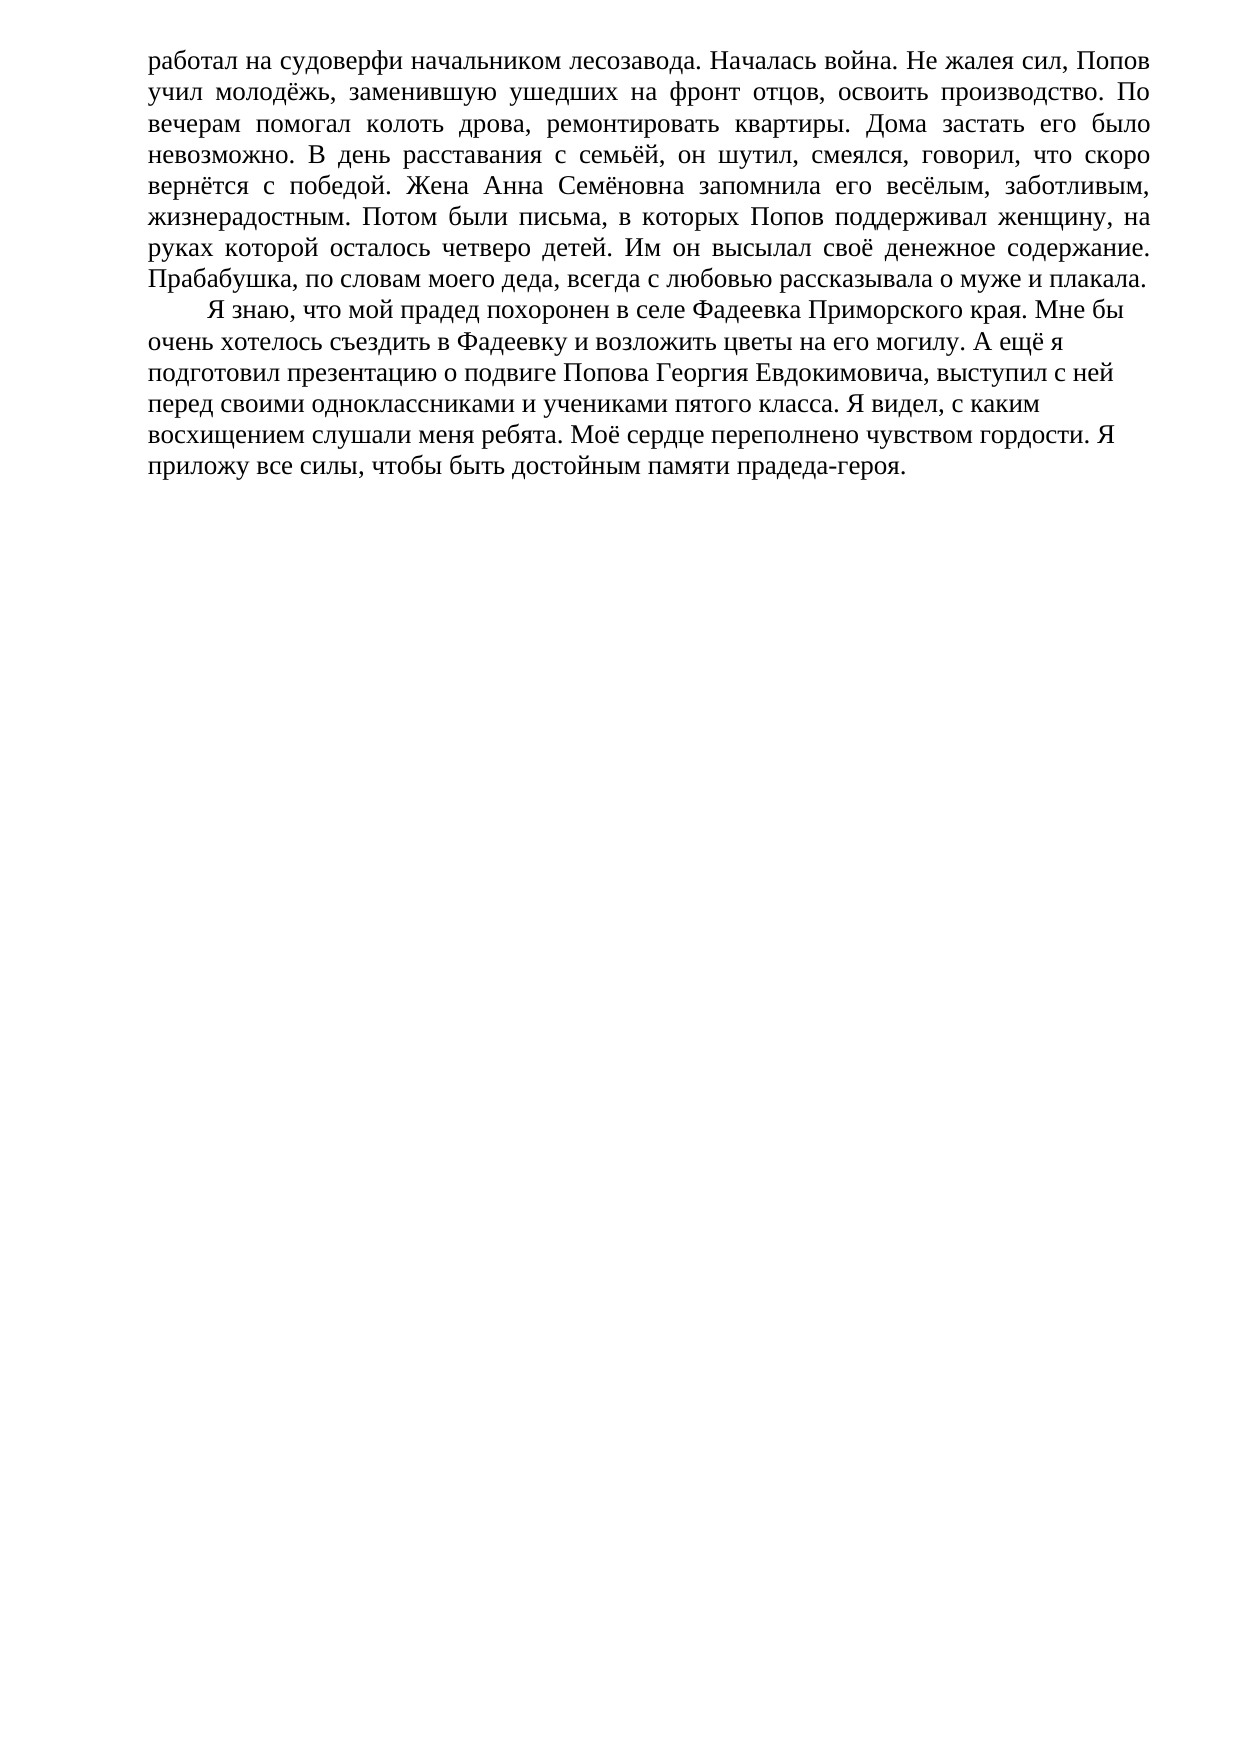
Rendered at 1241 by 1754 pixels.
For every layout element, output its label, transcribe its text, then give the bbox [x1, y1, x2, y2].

text Я знаю, что мой прадед похоронен в селе Фадеевка Приморского края. Мне бы очень хотелось съездить в Фадеевку и возложить цветы на его могилу. А ещё я подготовил презентацию о подвиге Попова Георгия Евдокимовича, выступил с ней перед своими одноклассниками и учениками пятого класса. Я видел, с каким восхищением слушали меня ребята. Моё сердце переполнено чувством гордости. Я приложу все силы, чтобы быть достойным памяти прадеда-героя. [148, 293, 1152, 480]
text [148, 44, 1152, 293]
